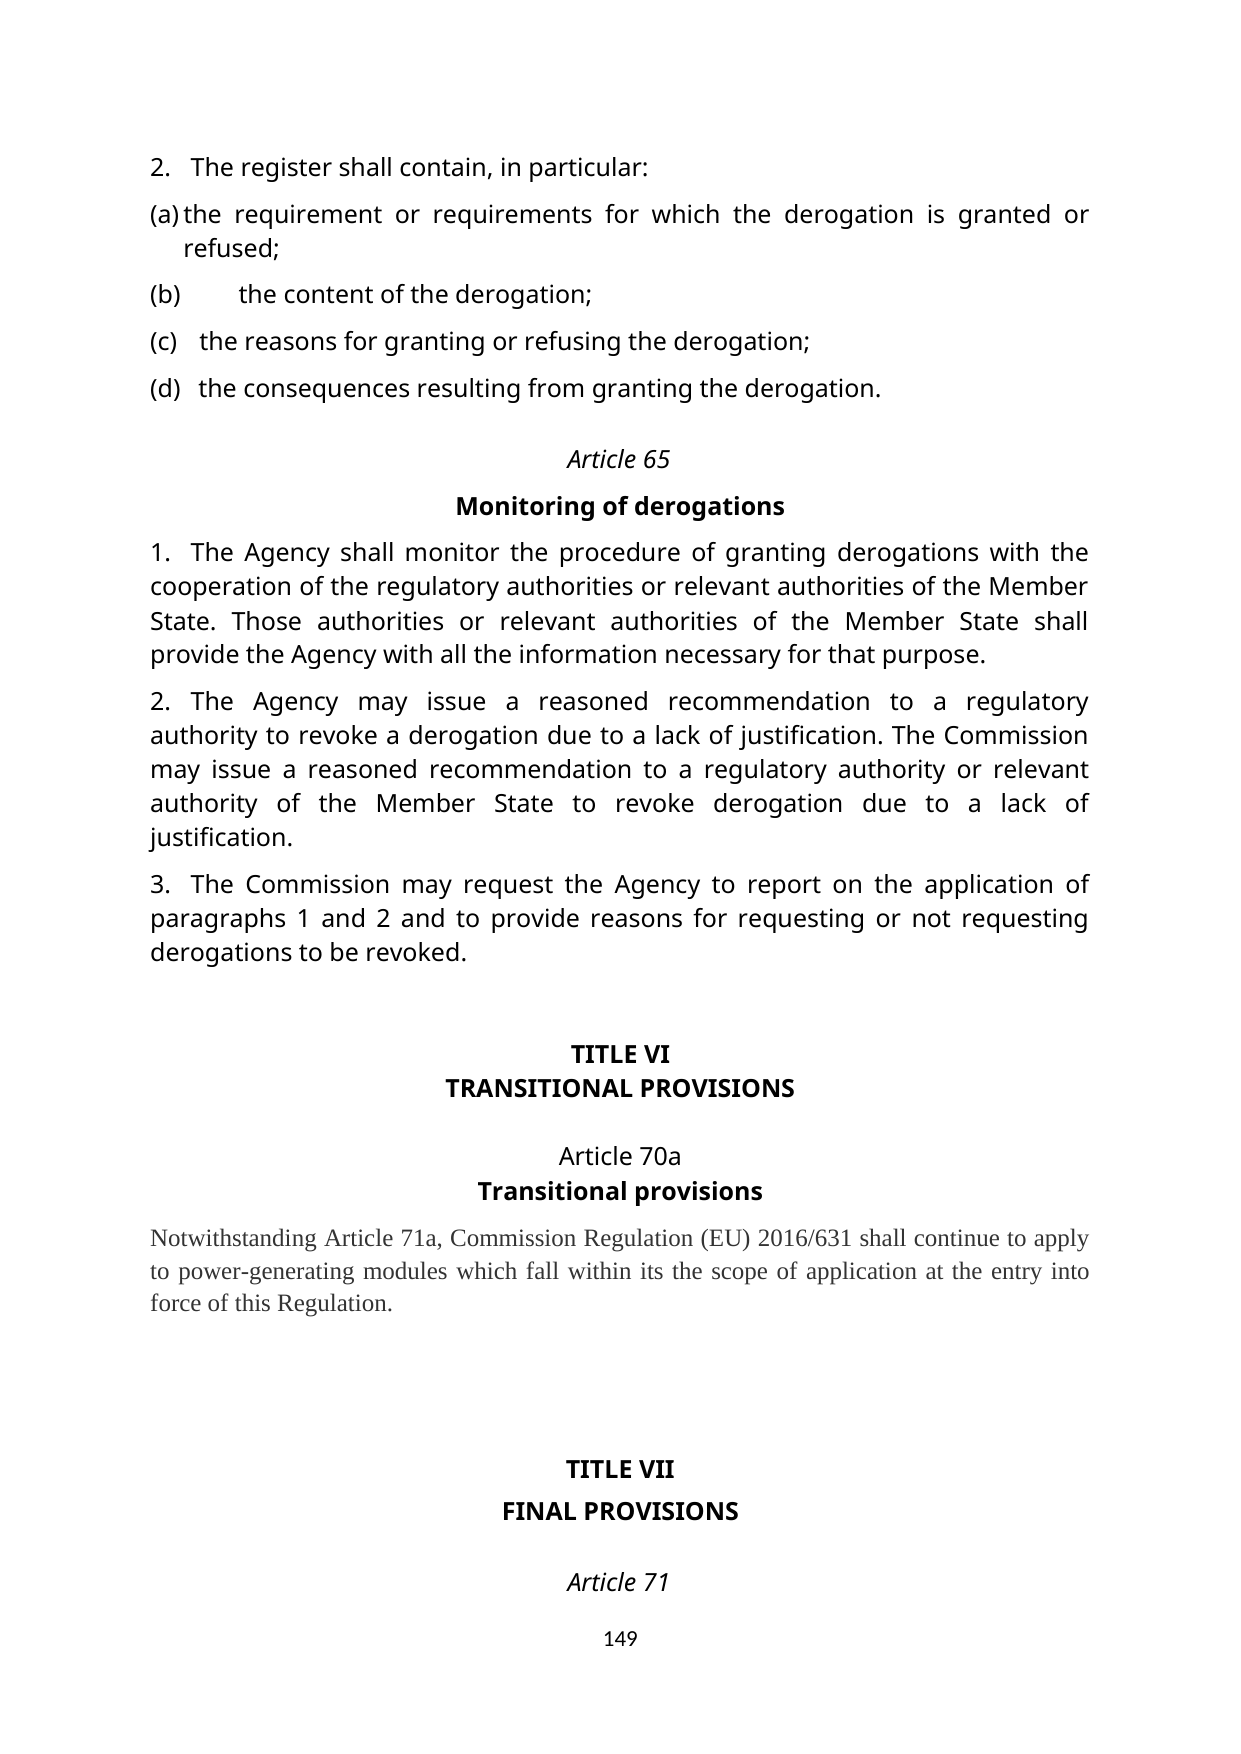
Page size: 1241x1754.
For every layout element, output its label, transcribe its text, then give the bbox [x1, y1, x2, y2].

table_header (c) [150, 311, 199, 358]
text TITLE VII [150, 1451, 1090, 1485]
text 2. The Agency may issue a reasoned recommendation to a regulatory authority to revoke a derogation due to a lack of justification. The Commission may issue a reasoned recommendation to a regulatory authority or relevant authority of the Member State to revoke derogation due to a lack of justification. [150, 684, 1090, 854]
text TITLE VI [150, 1037, 1090, 1071]
text Monitoring of derogations [150, 488, 1090, 522]
text 1. The Agency shall monitor the procedure of granting derogations with the cooperation of the regulatory authorities or relevant authorities of the Member State. Those authorities or relevant authorities of the Member State shall provide the Agency with all the information necessary for that purpose. [150, 535, 1090, 671]
text TRANSITIONAL PROVISIONS [150, 1071, 1090, 1105]
subtitle Article 71 [150, 1565, 1090, 1599]
table_header (b) [150, 265, 238, 311]
table_header the requirement or requirements for which the derogation is granted or refused; [183, 184, 1090, 265]
subtitle Article 65 [150, 442, 1090, 476]
table_header the consequences resulting from granting the derogation. [198, 358, 1090, 404]
table_header the content of the derogation; [238, 265, 1090, 311]
table_header (a) [150, 184, 183, 265]
table_header the reasons for granting or refusing the derogation; [199, 311, 1090, 358]
subtitle FINAL PROVISIONS [150, 1493, 1090, 1527]
text 3. The Commission may request the Agency to report on the application of paragraphs 1 and 2 and to provide reasons for requesting or not requesting derogations to be revoked. [150, 867, 1090, 969]
text Article 70a [150, 1139, 1090, 1173]
table_header (d) [150, 358, 198, 404]
text Notwithstanding Article 71a, Commission Regulation (EU) 2016/631 shall continue to apply to power-generating modules which fall within its the scope of application at the entry into force of this Regulation. [150, 1220, 1090, 1317]
text 2. The register shall contain, in particular: [150, 150, 1090, 184]
text Transitional provisions [150, 1173, 1090, 1207]
